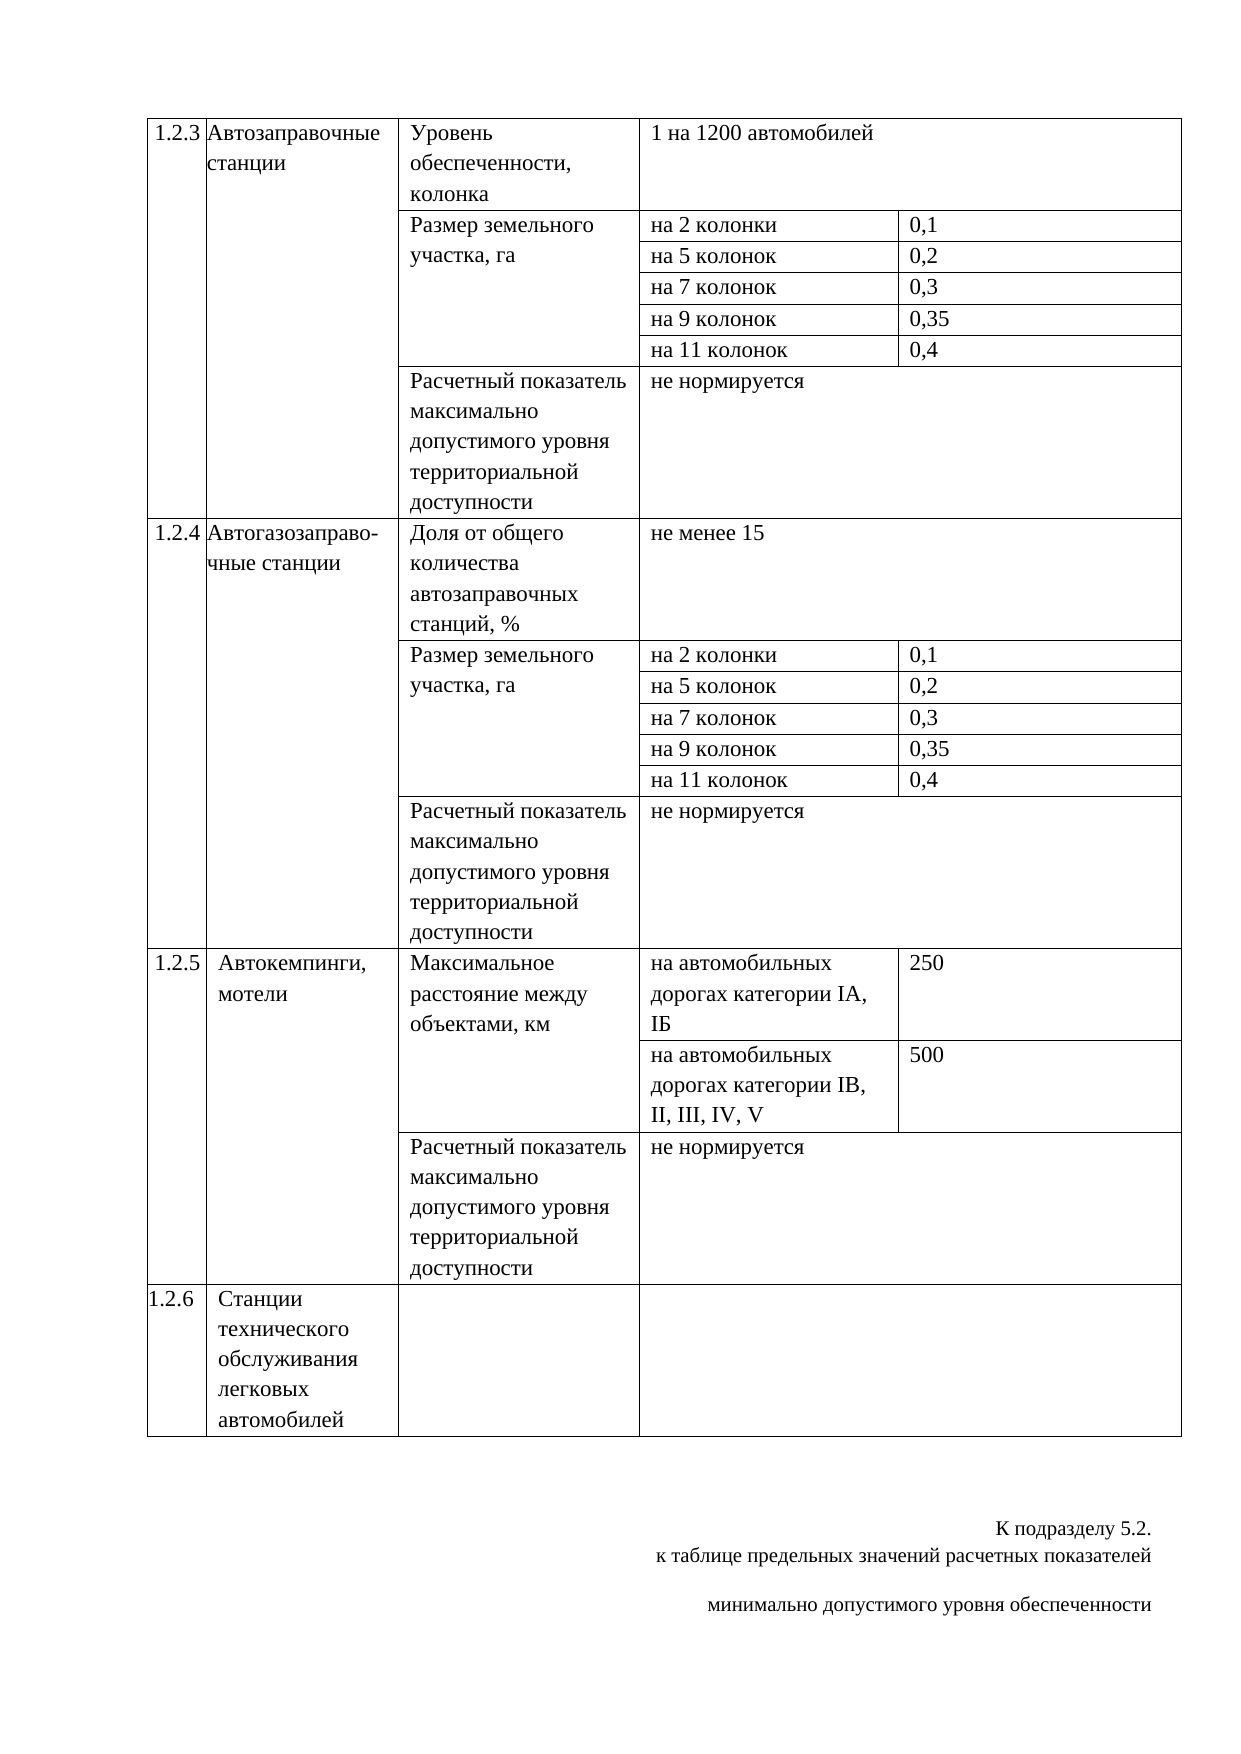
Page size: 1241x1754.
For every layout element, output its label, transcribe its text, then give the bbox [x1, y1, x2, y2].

table_cell Автогазозаправо-чные станции [207, 519, 398, 948]
table_cell 500 [899, 1041, 1181, 1132]
table_cell на автомобильных дорогах категории IВ, II, III, IV, V [640, 1041, 898, 1132]
table_cell Уровень обеспеченности, колонка [399, 119, 639, 210]
table_cell 0,3 [899, 704, 1181, 734]
text к таблице предельных значений расчетных показателей [635, 1543, 1152, 1567]
table_cell 0,2 [899, 242, 1181, 272]
table_cell Расчетный показатель максимально допустимого уровня территориальной доступности [399, 1133, 639, 1284]
table_cell Автозаправочные станции [207, 119, 398, 518]
table_cell 0,3 [899, 273, 1181, 303]
table_cell 1.2.5 [148, 949, 206, 1284]
table_cell Станции технического обслуживания легковых автомобилей [207, 1285, 398, 1436]
table_cell 1.2.3 [148, 119, 206, 518]
table_cell не менее 15 [640, 519, 1181, 640]
table_cell Размер земельного участка, га [399, 641, 639, 796]
table_cell 0,4 [899, 336, 1181, 366]
table_cell Доля от общего количества автозаправочных станций, % [399, 519, 639, 640]
table_cell 0,35 [899, 735, 1181, 765]
table_cell Максимальное расстояние между объектами, км [399, 949, 639, 1132]
table_cell [640, 1285, 1181, 1436]
table_cell на 2 колонки [640, 641, 898, 671]
table_cell на 9 колонок [640, 735, 898, 765]
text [635, 1592, 1152, 1616]
table_cell 1.2.6 [148, 1285, 206, 1436]
table_cell не нормируется [640, 1133, 1181, 1284]
table_cell 1.2.4 [148, 519, 206, 948]
table_cell не нормируется [640, 367, 1181, 518]
table_cell на 7 колонок [640, 704, 898, 734]
table_cell Расчетный показатель максимально допустимого уровня территориальной доступности [399, 367, 639, 518]
table_cell на 5 колонок [640, 242, 898, 272]
table_cell Размер земельного участка, га [399, 211, 639, 366]
table_cell на 9 колонок [640, 305, 898, 335]
table_cell Автокемпинги, мотели [207, 949, 398, 1284]
table_cell 0,4 [899, 766, 1181, 796]
table_cell 0,1 [899, 641, 1181, 671]
table_cell на автомобильных дорогах категории IА, IБ [640, 949, 898, 1040]
table_cell [399, 1285, 639, 1436]
table_cell 1 на 1200 автомобилей [640, 119, 1181, 210]
table_cell 0,35 [899, 305, 1181, 335]
table_cell не нормируется [640, 797, 1181, 948]
table_cell на 11 колонок [640, 336, 898, 366]
text К подразделу 5.2. [635, 1516, 1152, 1540]
table_cell 250 [899, 949, 1181, 1040]
table_cell 0,1 [899, 211, 1181, 241]
table_cell Расчетный показатель максимально допустимого уровня территориальной доступности [399, 797, 639, 948]
table_cell 0,2 [899, 672, 1181, 702]
table_cell на 2 колонки [640, 211, 898, 241]
table_cell на 11 колонок [640, 766, 898, 796]
table_cell на 5 колонок [640, 672, 898, 702]
table_cell на 7 колонок [640, 273, 898, 303]
